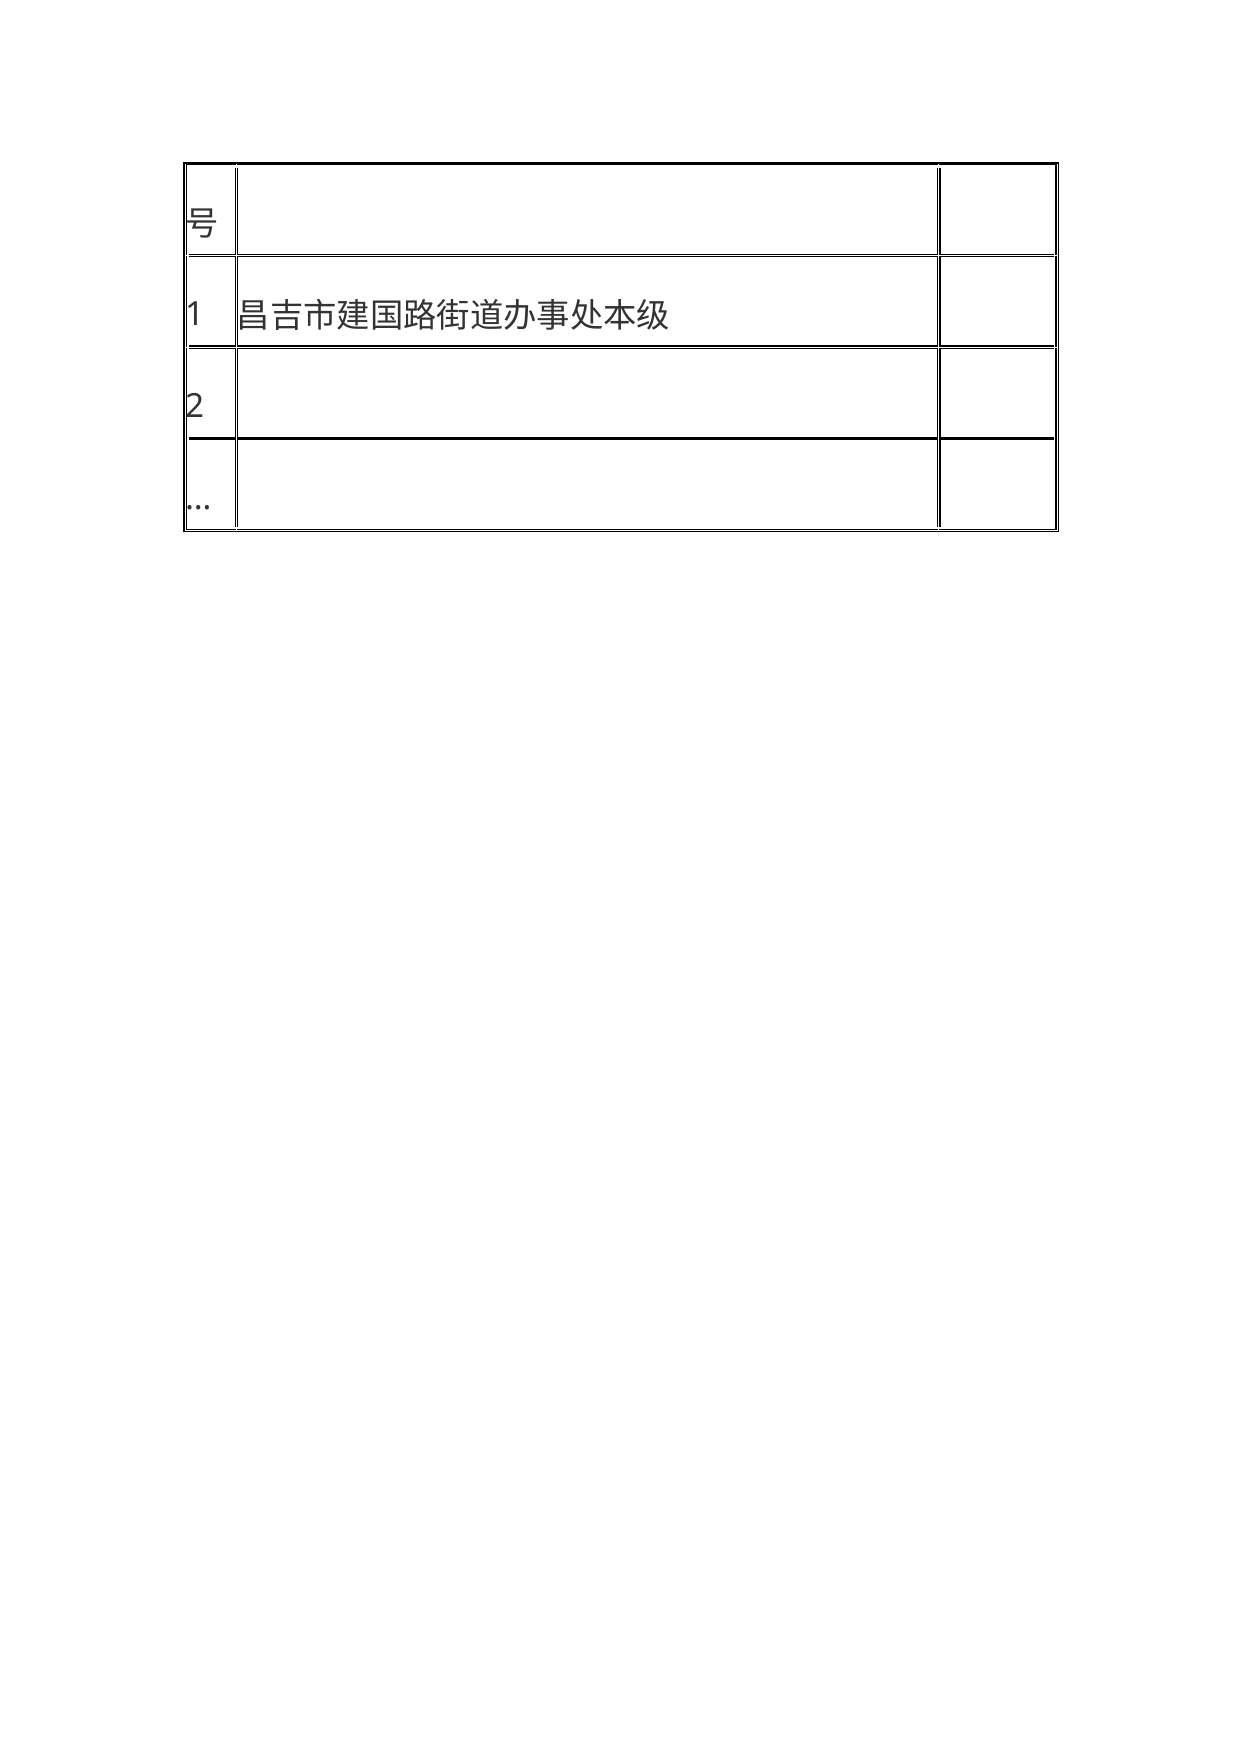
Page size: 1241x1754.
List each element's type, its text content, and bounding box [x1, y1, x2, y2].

table_header 备注 [939, 165, 1055, 254]
table_cell [939, 254, 1057, 345]
table_cell [941, 345, 1056, 437]
table_cell … [187, 437, 237, 529]
table_cell 1 [185, 254, 237, 345]
table_cell [939, 437, 1055, 529]
table_cell 昌吉市建国路街道办事处本级 [238, 257, 937, 345]
table_cell 2 [187, 345, 235, 437]
table_cell [238, 349, 937, 437]
table_cell [237, 437, 939, 529]
table_header 序号 [187, 165, 237, 254]
table_header 单位名称 [237, 164, 939, 254]
